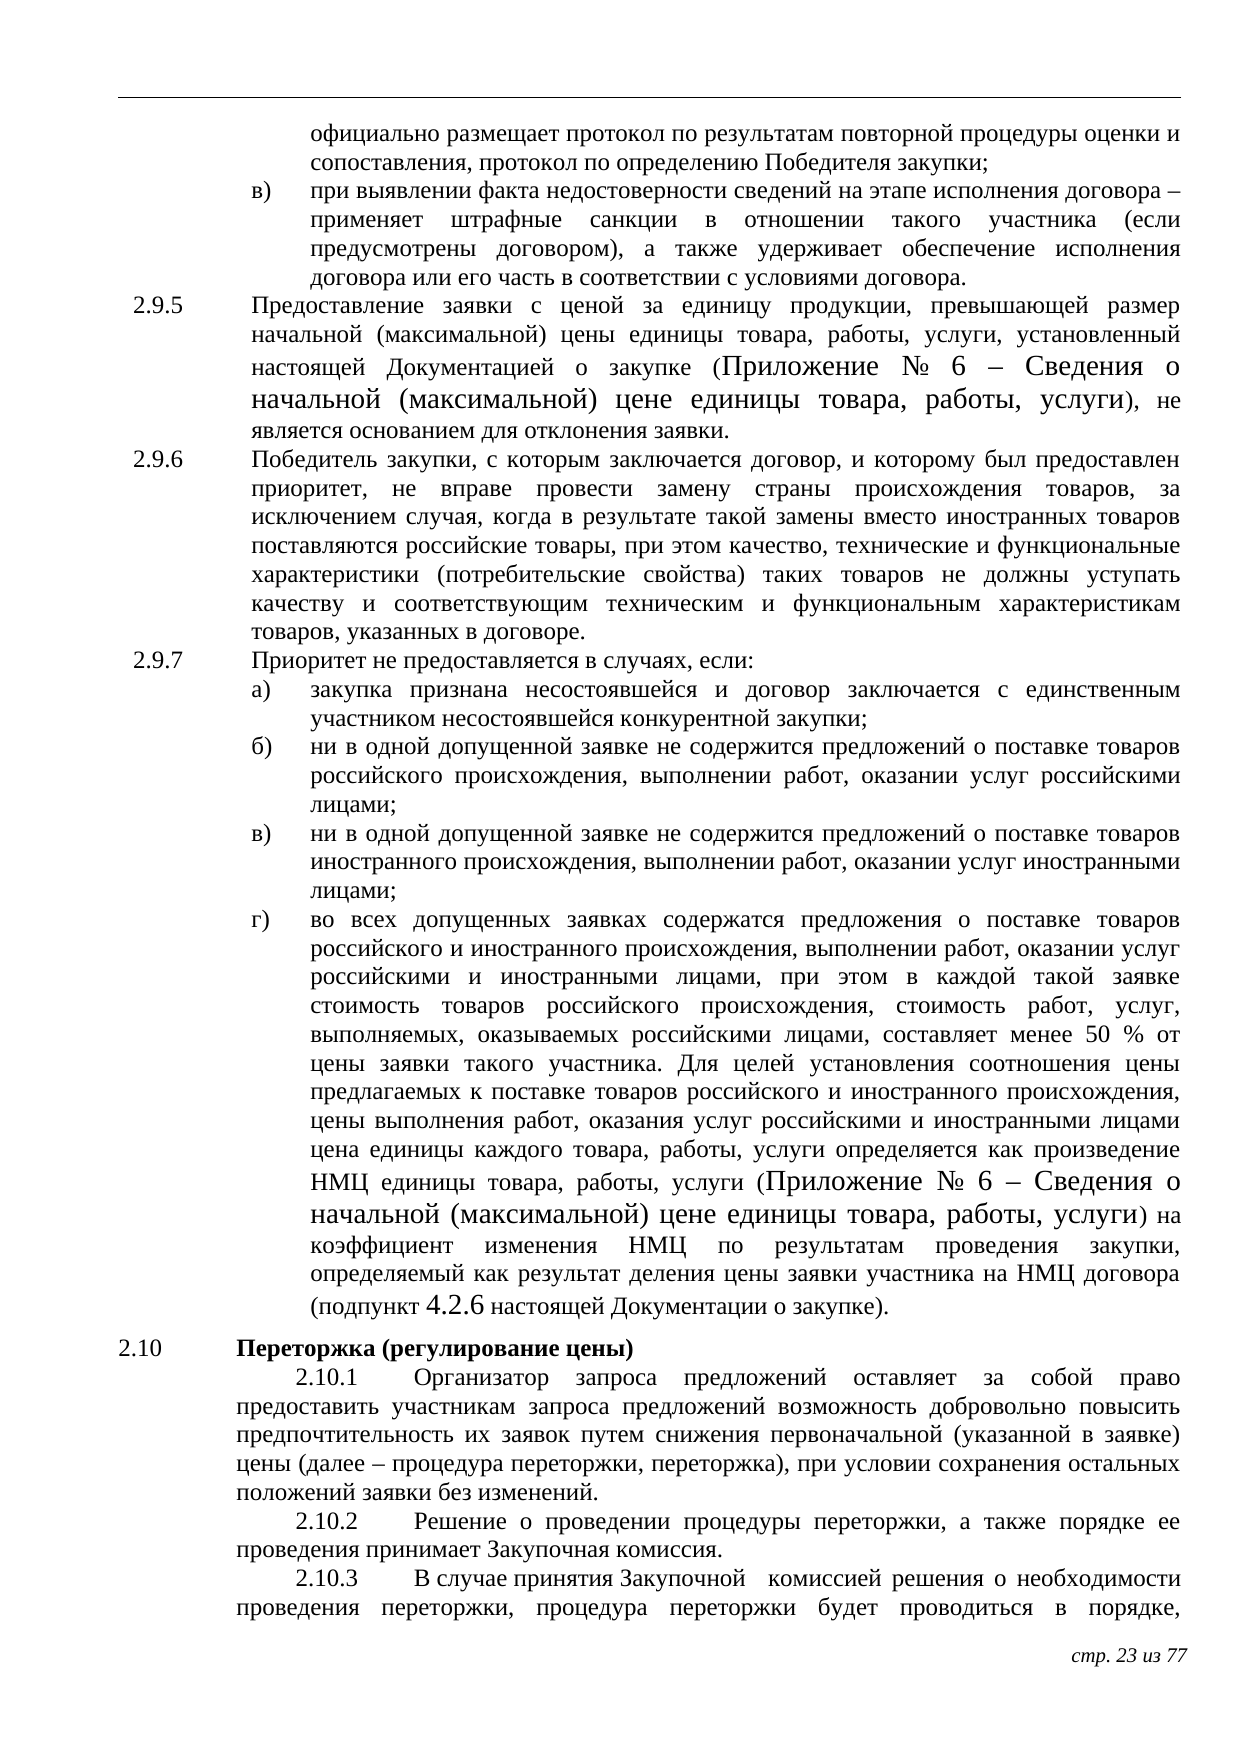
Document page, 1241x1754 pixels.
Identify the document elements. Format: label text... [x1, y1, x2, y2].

text закупка признана несостоявшейся и договор заключается с единственным участником несостоявшейся конкурентной закупки; [251, 674, 1181, 731]
text во всех допущенных заявках содержатся предложения о поставке товаров российского и иностранного происхождения, выполнении работ, оказании услуг российскими и иностранными лицами, при этом в каждой такой заявке стоимость товаров российского происхождения, стоимость работ, услуг, выполняемых, оказываемых российскими лицами, составляет менее 50 % от цены заявки такого участника. Для целей установления соотношения цены предлагаемых к поставке товаров российского и иностранного происхождения, цены выполнения работ, оказания услуг российскими и иностранными лицами цена единицы каждого товара, работы, услуги определяется как произведение НМЦ единицы товара, работы, услуги (Приложение № 6 – Сведения о начальной (максимальной) цене единицы товара, работы, услуги) на коэффициент изменения НМЦ по результатам проведения закупки, определяемый как результат деления цены заявки участника на НМЦ договора (подпункт 4.2.6 настоящей Документации о закупке). [251, 904, 1181, 1321]
text Победитель закупки, с которым заключается договор, и которому был предоставлен приоритет, не вправе провести замену страны происхождения товаров, за исключением случая, когда в результате такой замены вместо иностранных товаров поставляются российские товары, при этом качество, технические и функциональные характеристики (потребительские свойства) таких товаров не должны уступать качеству и соответствующим техническим и функциональным характеристикам товаров, указанных в договоре. [133, 444, 1181, 645]
text ни в одной допущенной заявке не содержится предложений о поставке товаров иностранного происхождения, выполнении работ, оказании услуг иностранными лицами; [251, 818, 1181, 904]
text Приоритет не предоставляется в случаях, если: [133, 645, 1181, 674]
text Решение о проведении процедуры переторжки, а также порядке ее проведения принимает Закупочная комиссия. [236, 1506, 1181, 1563]
text при выявлении факта недостоверности сведений на этапе исполнения договора – применяет штрафные санкции в отношении такого участника (если предусмотрены договором), а также удерживает обеспечение исполнения договора или его часть в соответствии с условиями договора. [251, 176, 1181, 291]
text Предоставление заявки с ценой за единицу продукции, превышающей размер начальной (максимальной) цены единицы товара, работы, услуги, установленный настоящей Документацией о закупке (Приложение № 6 – Сведения о начальной (максимальной) цене единицы товара, работы, услуги), не является основанием для отклонения заявки. [133, 291, 1181, 444]
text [251, 118, 1181, 176]
subtitle Переторжка (регулирование цены) [118, 1333, 1181, 1362]
text Организатор запроса предложений оставляет за собой право предоставить участникам запроса предложений возможность добровольно повысить предпочтительность их заявок путем снижения первоначальной (указанной в заявке) цены (далее – процедура переторжки, переторжка), при условии сохранения остальных положений заявки без изменений. [236, 1362, 1181, 1506]
text ни в одной допущенной заявке не содержится предложений о поставке товаров российского происхождения, выполнении работ, оказании услуг российскими лицами; [251, 731, 1181, 818]
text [236, 1563, 1181, 1621]
